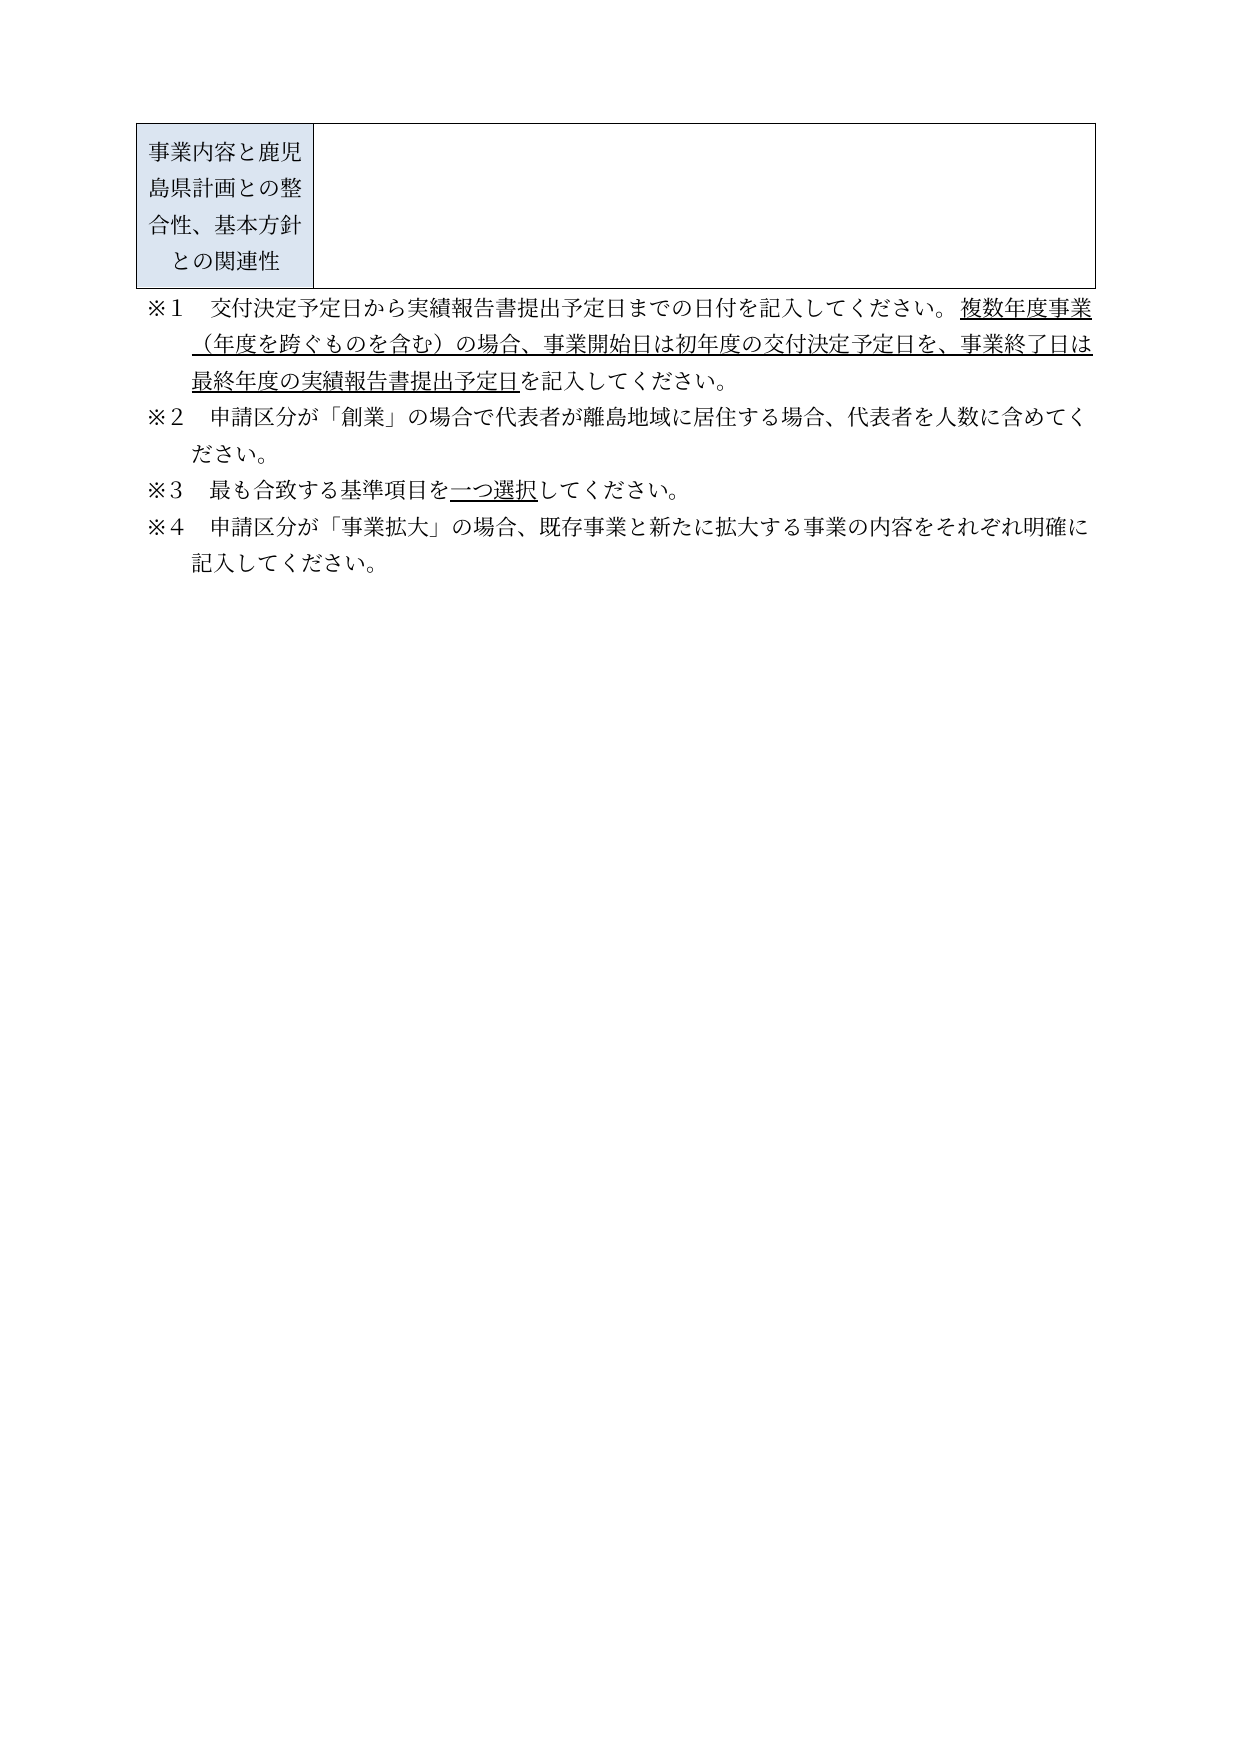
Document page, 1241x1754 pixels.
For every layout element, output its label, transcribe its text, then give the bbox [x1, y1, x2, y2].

text ※３ 最も合致する基準項目を一つ選択してください。 [148, 471, 1092, 507]
table_cell [314, 124, 1095, 287]
text ※２ 申請区分が「創業」の場合で代表者が離島地域に居住する場合、代表者を人数に含めてください。 [148, 398, 1092, 471]
text ※４ 申請区分が「事業拡大」の場合、既存事業と新たに拡大する事業の内容をそれぞれ明確に記入してください。 [148, 507, 1092, 580]
text ※１ 交付決定予定日から実績報告書提出予定日までの日付を記入してください。複数年度事業（年度を跨ぐものを含む）の場合、事業開始日は初年度の交付決定予定日を、事業終了日は最終年度の実績報告書提出予定日を記入してください。 [148, 289, 1092, 398]
table_cell 事業内容と鹿児島県計画との整合性、基本方針との関連性 [137, 124, 313, 287]
